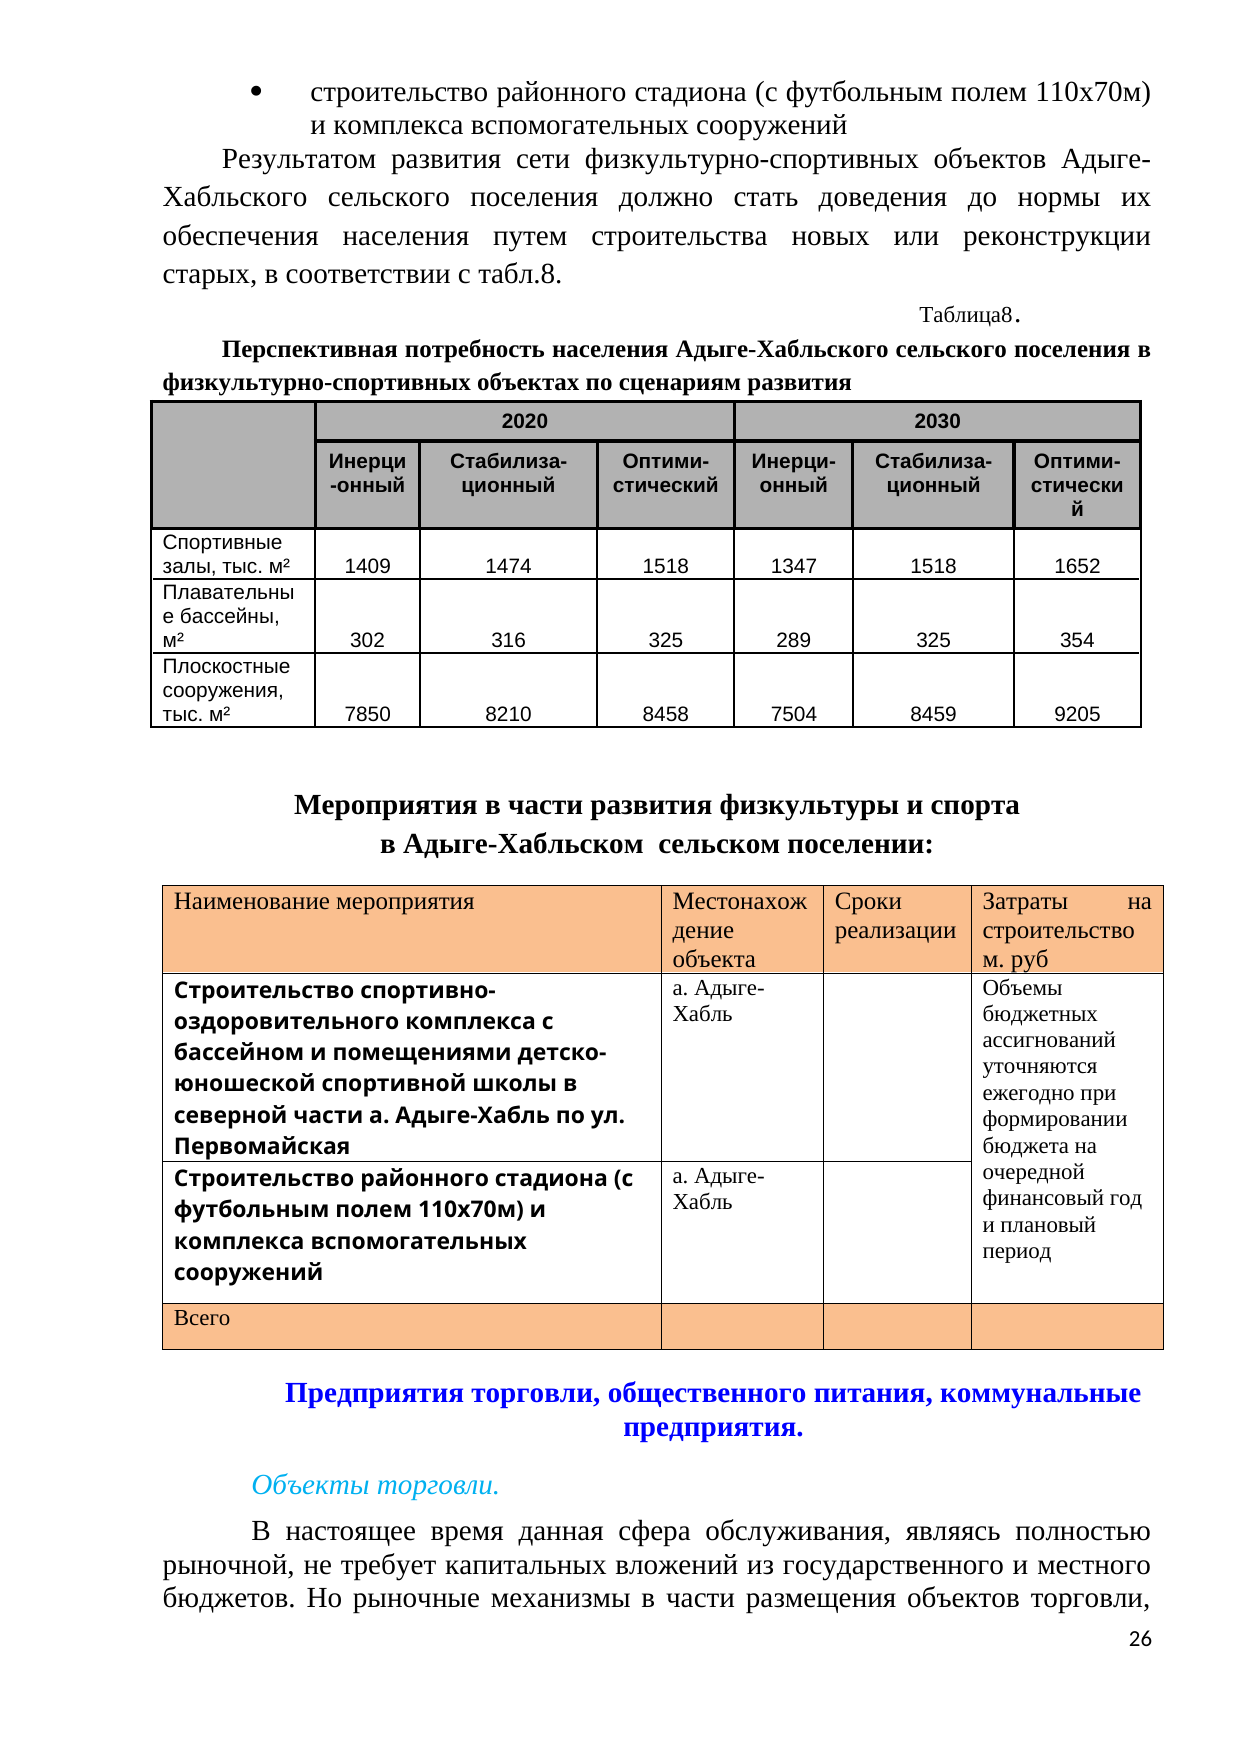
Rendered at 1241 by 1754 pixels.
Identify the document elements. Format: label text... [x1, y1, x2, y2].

table_cell Инерци-онный [736, 443, 851, 527]
table_header 2020 [317, 403, 733, 439]
table_cell Оптими-стический [1016, 443, 1139, 527]
text Мероприятия в части развития физкультуры и спорта в Адыге-Хабльском сельском поселении: [162, 787, 1152, 859]
table_cell 302 [316, 580, 419, 652]
table_cell Стабилиза-ционный [421, 443, 596, 527]
table_cell Всего [163, 1304, 661, 1349]
table_header [153, 403, 314, 527]
table_cell Строительство спортивно-оздоровительного комплекса с бассейном и помещениями детско-юношеской спортивной школы в северной части а. Адыге-Хабль по ул. Первомайская [163, 974, 661, 1161]
table_cell 325 [598, 580, 733, 652]
table_cell а. Адыге-Хабль [662, 974, 823, 1161]
table_cell а. Адыге-Хабль [662, 1162, 823, 1303]
table_cell 1474 [421, 530, 596, 578]
text Таблица8. [162, 295, 1152, 329]
table_cell Стабилиза-ционный [854, 443, 1012, 527]
table_cell 316 [421, 580, 596, 652]
table_cell [824, 1162, 971, 1303]
table_cell 354 [1015, 578, 1140, 652]
text Перспективная потребность населения Адыге-Хабльского сельского поселения в физкультурно-спортивных объектах по сценариям развития [162, 334, 1152, 396]
table_header Затраты на строительство м. руб [972, 886, 1163, 972]
table_cell [662, 1304, 823, 1349]
table_cell 1518 [598, 530, 733, 578]
table_cell Плавательные бассейны, м² [152, 578, 314, 652]
table_cell [824, 1304, 971, 1349]
table_cell Плоскостные сооружения, тыс. м² [152, 652, 314, 726]
text Предприятия торговли, общественного питания, коммунальные предприятия. [275, 1375, 1152, 1442]
table_cell Инерци-онный [317, 443, 418, 527]
table_cell Спортивные залы, тыс. м² [152, 530, 314, 578]
text Объекты торговли. [162, 1467, 1152, 1501]
table_header 2030 [736, 403, 1139, 439]
table_cell 1347 [735, 530, 852, 578]
table_cell 8459 [854, 654, 1013, 726]
text Результатом развития сети физкультурно-спортивных объектов Адыге-Хабльского сельского поселения должно стать доведения до нормы их обеспечения населения путем строительства новых или реконструкции старых, в соответствии с табл.8. [162, 141, 1152, 290]
table_cell 9205 [1015, 652, 1140, 726]
table_cell Оптими-стический [599, 443, 733, 527]
table_cell 8210 [421, 654, 596, 726]
table_cell 1409 [316, 530, 419, 578]
table_cell 7504 [735, 654, 852, 726]
table_cell Объемы бюджетных ассигнований уточняются ежегодно при формировании бюджета на очередной финансовый год и плановый период [972, 974, 1163, 1303]
table_cell 1518 [854, 530, 1013, 578]
table_cell [824, 974, 971, 1161]
table_cell [972, 1304, 1163, 1349]
table_header Местонахождение объекта [662, 886, 823, 972]
table_cell 289 [735, 580, 852, 652]
table_cell Строительство районного стадиона (с футбольным полем 110х70м) и комплекса вспомогательных сооружений [163, 1162, 661, 1303]
table_cell 8458 [598, 654, 733, 726]
list строительство районного стадиона (с футбольным полем 110х70м) и комплекса вспомогательных сооружений [251, 74, 1152, 141]
table_cell 325 [854, 580, 1013, 652]
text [162, 1513, 1152, 1614]
table_cell 1652 [1015, 530, 1140, 578]
table_header Наименование мероприятия [163, 886, 661, 972]
table_header Сроки реализации [824, 886, 971, 972]
table_cell 7850 [316, 654, 419, 726]
